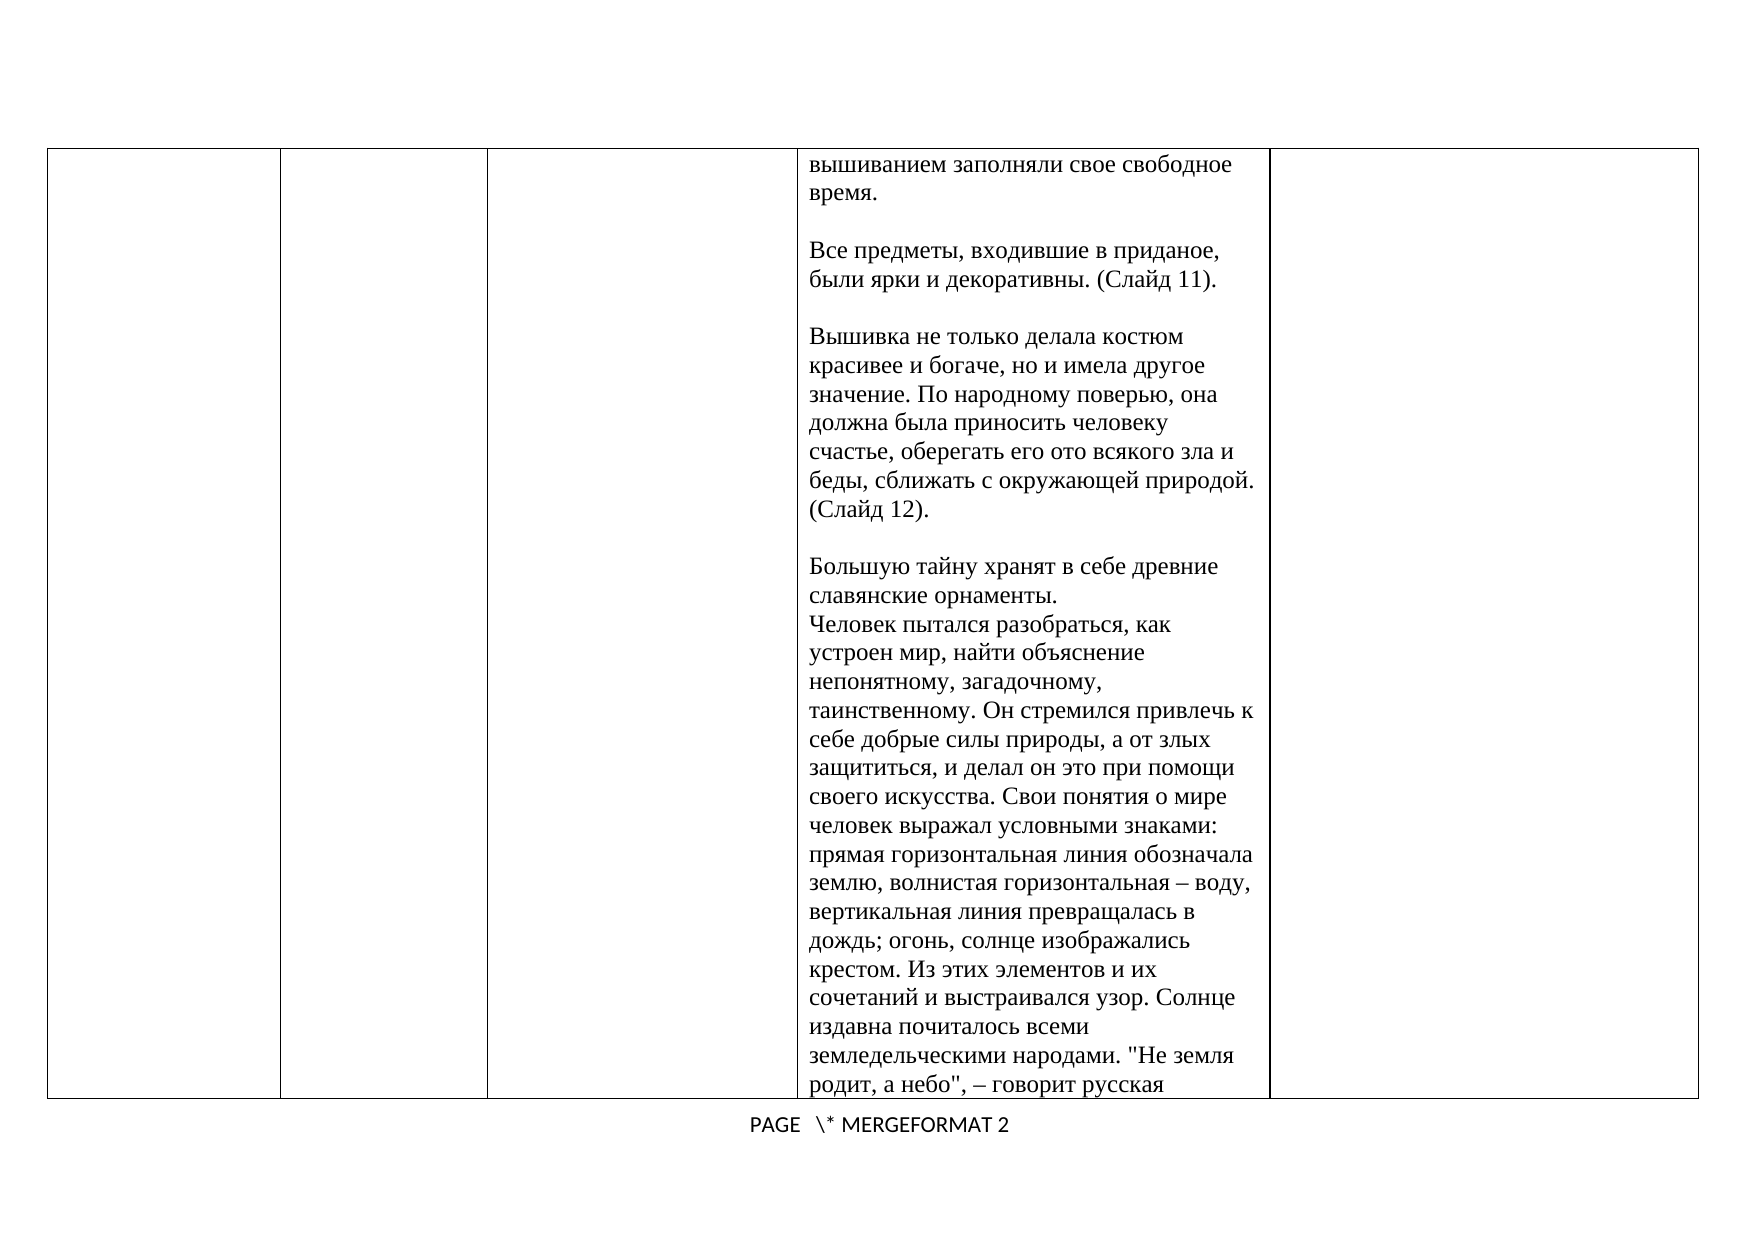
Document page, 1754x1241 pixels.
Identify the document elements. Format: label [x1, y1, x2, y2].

table_cell [798, 149, 1269, 1097]
table_cell [281, 149, 487, 1097]
table_cell [488, 149, 797, 1097]
table_cell [1271, 149, 1698, 1097]
table_cell [48, 149, 280, 1097]
